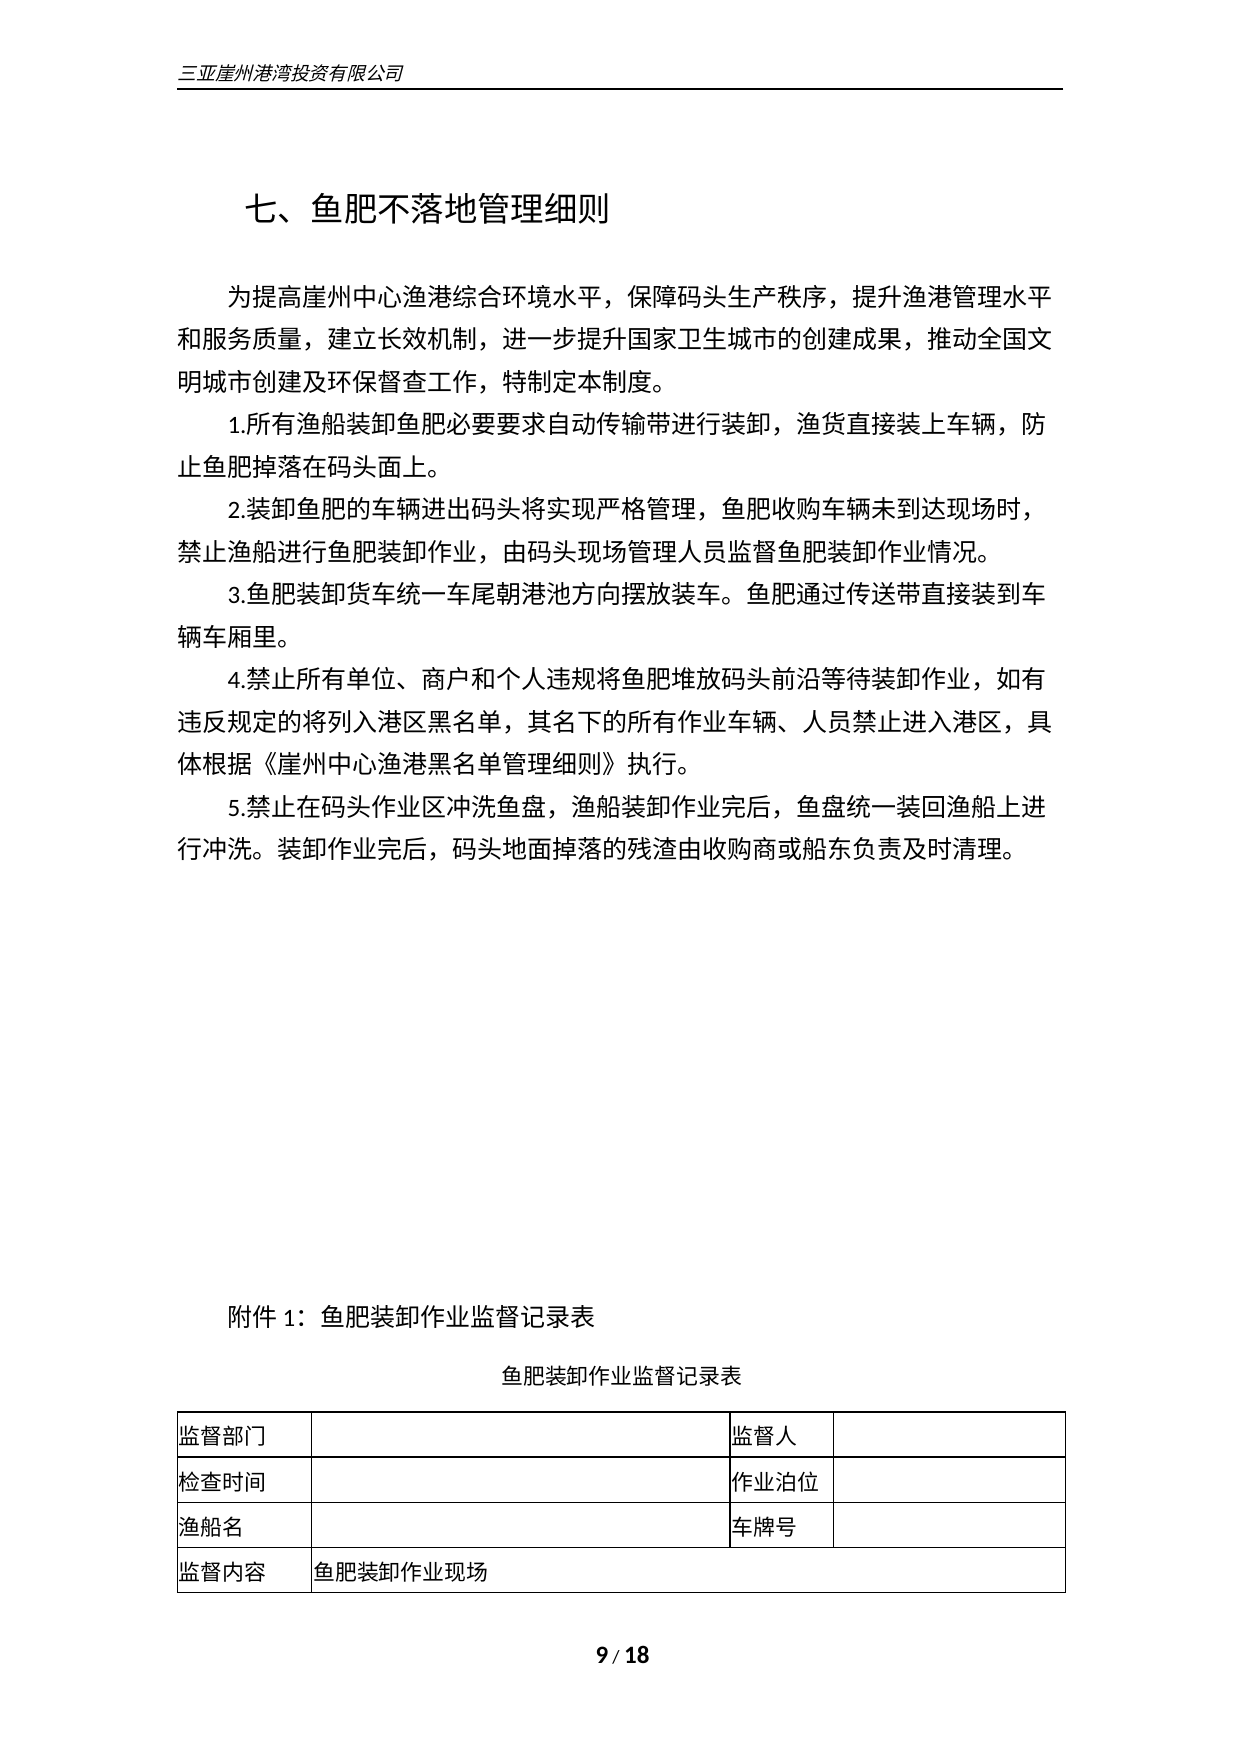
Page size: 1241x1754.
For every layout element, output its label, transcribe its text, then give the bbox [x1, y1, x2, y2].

table_header 鱼肥装卸作业监督记录表 [177, 1336, 1065, 1411]
table_cell 检查时间 [178, 1458, 311, 1502]
table_cell [834, 1458, 1065, 1502]
text 4.禁止所有单位、商户和个人违规将鱼肥堆放码头前沿等待装卸作业，如有违反规定的将列入港区黑名单，其名下的所有作业车辆、人员禁止进入港区，具体根据《崖州中心渔港黑名单管理细则》执行。 [177, 656, 1063, 784]
text 1.所有渔船装卸鱼肥必要要求自动传输带进行装卸，渔货直接装上车辆，防止鱼肥掉落在码头面上。 [177, 401, 1063, 486]
text 3.鱼肥装卸货车统一车尾朝港池方向摆放装车。鱼肥通过传送带直接装到车辆车厢里。 [177, 571, 1063, 656]
table_cell [312, 1458, 729, 1502]
table_cell [834, 1413, 1065, 1456]
table_cell [312, 1503, 729, 1547]
text 附件1：鱼肥装卸作业监督记录表 [177, 1294, 1063, 1336]
text 2.装卸鱼肥的车辆进出码头将实现严格管理，鱼肥收购车辆未到达现场时，禁止渔船进行鱼肥装卸作业，由码头现场管理人员监督鱼肥装卸作业情况。 [177, 486, 1063, 571]
table_cell 监督人 [731, 1413, 833, 1456]
table_cell [312, 1413, 729, 1456]
table_cell 鱼肥装卸作业现场 [312, 1548, 1065, 1592]
subtitle 七、鱼肥不落地管理细则 [177, 165, 1063, 250]
table_cell 车牌号 [731, 1503, 833, 1547]
table_cell 监督内容 [178, 1548, 311, 1592]
table_cell [834, 1503, 1065, 1547]
text 为提高崖州中心渔港综合环境水平，保障码头生产秩序，提升渔港管理水平和服务质量，建立长效机制，进一步提升国家卫生城市的创建成果，推动全国文明城市创建及环保督查工作，特制定本制度。 [177, 274, 1063, 401]
table_cell 监督部门 [178, 1413, 311, 1456]
table_cell 作业泊位 [731, 1458, 833, 1502]
table_cell 渔船名 [178, 1503, 311, 1547]
text 5.禁止在码头作业区冲洗鱼盘，渔船装卸作业完后，鱼盘统一装回渔船上进行冲洗。装卸作业完后，码头地面掉落的残渣由收购商或船东负责及时清理。 [177, 784, 1063, 869]
